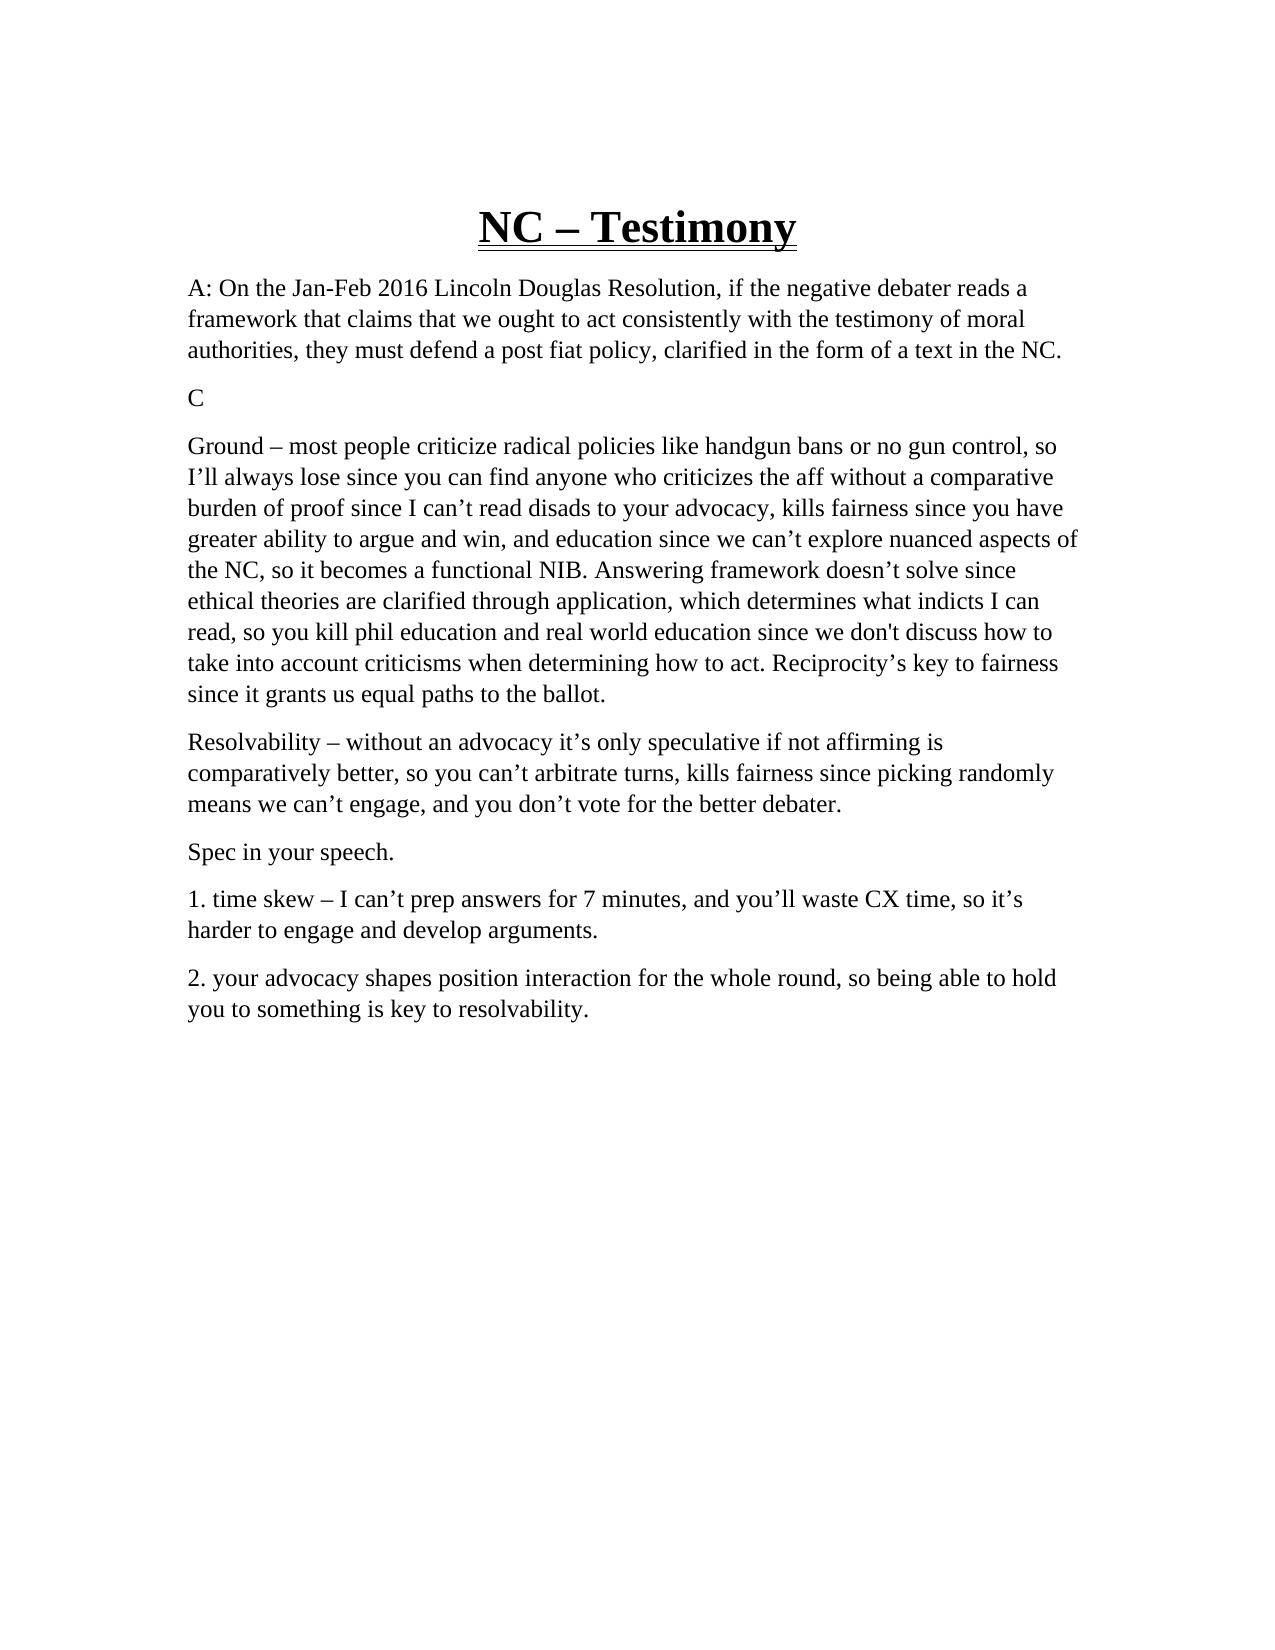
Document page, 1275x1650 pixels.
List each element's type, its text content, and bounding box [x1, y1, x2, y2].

text C [187, 383, 1087, 412]
subtitle NC – Testimony [187, 200, 1087, 253]
text Spec in your speech. [187, 837, 1087, 866]
text Resolvability – without an advocacy it’s only speculative if not affirming is comparatively better, so you can’t arbitrate turns, kills fairness since picking randomly means we can’t engage, and you don’t vote for the better debater. [187, 727, 1087, 818]
text Ground – most people criticize radical policies like handgun bans or no gun control, so I’ll always lose since you can find anyone who criticizes the aff without a comparative burden of proof since I can’t read disads to your advocacy, kills fairness since you have greater ability to argue and win, and education since we can’t explore nuanced aspects of the NC, so it becomes a functional NIB. Answering framework doesn’t solve since ethical theories are clarified through application, which determines what indicts I can read, so you kill phil education and real world education since we don't discuss how to take into account criticisms when determining how to act. Reciprocity’s key to fairness since it grants us equal paths to the ballot. [187, 431, 1087, 708]
subtitle 1. time skew – I can’t prep answers for 7 minutes, and you’ll waste CX time, so it’s harder to engage and develop arguments. [187, 884, 1087, 944]
text A: On the Jan-Feb 2016 Lincoln Douglas Resolution, if the negative debater reads a framework that claims that we ought to act consistently with the testimony of moral authorities, they must defend a post fiat policy, clarified in the form of a text in the NC. [187, 273, 1087, 364]
subtitle 2. your advocacy shapes position interaction for the whole round, so being able to hold you to something is key to resolvability. [187, 963, 1087, 1023]
